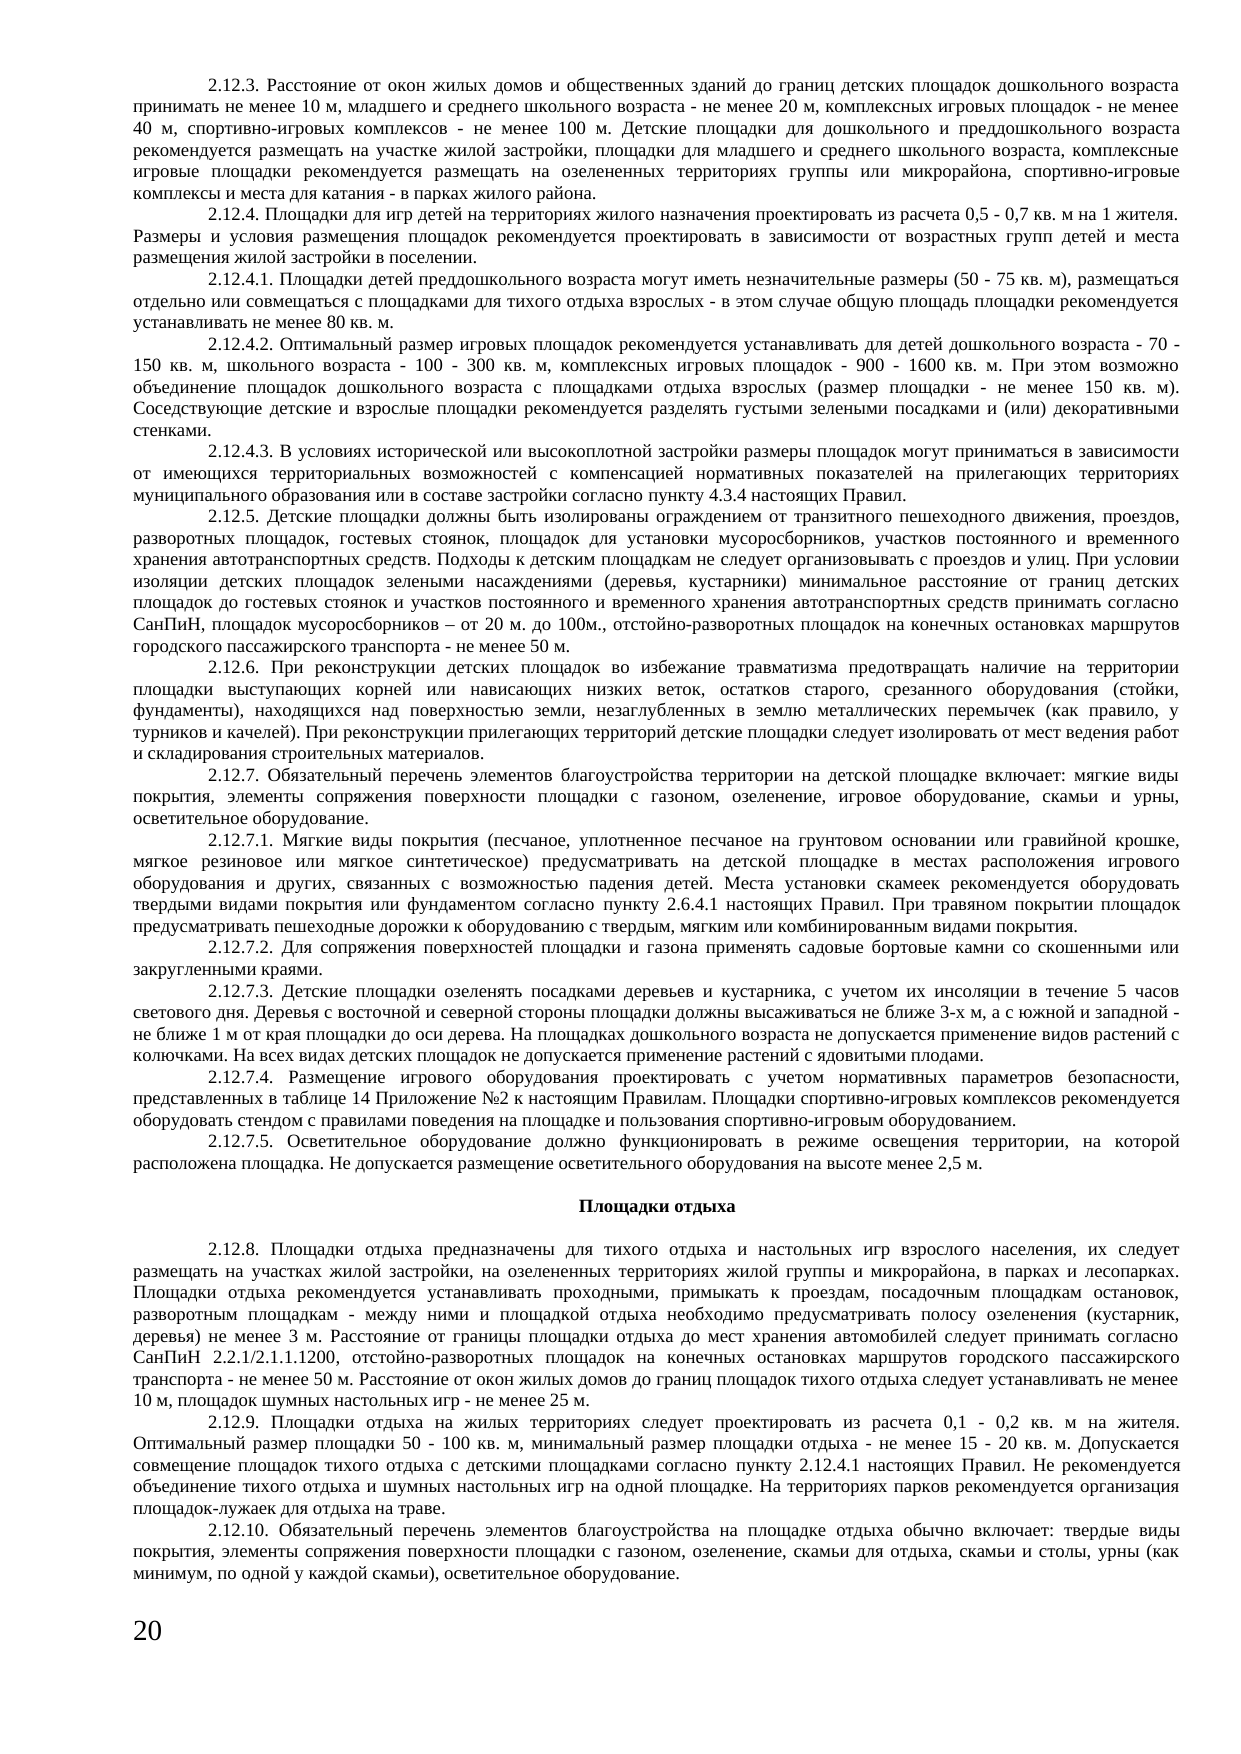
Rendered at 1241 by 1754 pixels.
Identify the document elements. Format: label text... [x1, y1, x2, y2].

text 2.12.3. Расстояние от окон жилых домов и общественных зданий до границ детских площадок дошкольного возраста принимать не менее 10 м, младшего и среднего школьного возраста - не менее 20 м, комплексных игровых площадок - не менее 40 м, спортивно-игровых комплексов - не менее 100 м. Детские площадки для дошкольного и преддошкольного возраста рекомендуется размещать на участке жилой застройки, площадки для младшего и среднего школьного возраста, комплексные игровые площадки рекомендуется размещать на озелененных территориях группы или микрорайона, спортивно-игровые комплексы и места для катания - в парках жилого района. [133, 74, 1181, 203]
text 2.12.6. При реконструкции детских площадок во избежание травматизма предотвращать наличие на территории площадки выступающих корней или нависающих низких веток, остатков старого, срезанного оборудования (стойки, фундаменты), находящихся над поверхностью земли, незаглубленных в землю металлических перемычек (как правило, у турников и качелей). При реконструкции прилегающих территорий детские площадки следует изолировать от мест ведения работ и складирования строительных материалов. [133, 656, 1181, 764]
text 2.12.7.4. Размещение игрового оборудования проектировать с учетом нормативных параметров безопасности, представленных в таблице 14 Приложение №2 к настоящим Правилам. Площадки спортивно-игровых комплексов рекомендуется оборудовать стендом с правилами поведения на площадке и пользования спортивно-игровым оборудованием. [133, 1066, 1181, 1130]
text 2.12.7.1. Мягкие виды покрытия (песчаное, уплотненное песчаное на грунтовом основании или гравийной крошке, мягкое резиновое или мягкое синтетическое) предусматривать на детской площадке в местах расположения игрового оборудования и других, связанных с возможностью падения детей. Места установки скамеек рекомендуется оборудовать твердыми видами покрытия или фундаментом согласно пункту 2.6.4.1 настоящих Правил. При травяном покрытии площадок предусматривать пешеходные дорожки к оборудованию с твердым, мягким или комбинированным видами покрытия. [133, 828, 1181, 936]
text Площадки отдыха [133, 1195, 1181, 1217]
text 2.12.9. Площадки отдыха на жилых территориях следует проектировать из расчета 0,1 - 0,2 кв. м на жителя. Оптимальный размер площадки 50 - 100 кв. м, минимальный размер площадки отдыха - не менее 15 - 20 кв. м. Допускается совмещение площадок тихого отдыха с детскими площадками согласно пункту 2.12.4.1 настоящих Правил. Не рекомендуется объединение тихого отдыха и шумных настольных игр на одной площадке. На территориях парков рекомендуется организация площадок-лужаек для отдыха на траве. [133, 1411, 1181, 1518]
text 2.12.4.1. Площадки детей преддошкольного возраста могут иметь незначительные размеры (50 - 75 кв. м), размещаться отдельно или совмещаться с площадками для тихого отдыха взрослых - в этом случае общую площадь площадки рекомендуется устанавливать не менее 80 кв. м. [133, 268, 1181, 333]
text 2.12.7. Обязательный перечень элементов благоустройства территории на детской площадке включает: мягкие виды покрытия, элементы сопряжения поверхности площадки с газоном, озеленение, игровое оборудование, скамьи и урны, осветительное оборудование. [133, 764, 1181, 828]
text 2.12.7.3. Детские площадки озеленять посадками деревьев и кустарника, с учетом их инсоляции в течение 5 часов светового дня. Деревья с восточной и северной стороны площадки должны высаживаться не ближе 3-х м, а с южной и западной - не ближе 1 м от края площадки до оси дерева. На площадках дошкольного возраста не допускается применение видов растений с колючками. На всех видах детских площадок не допускается применение растений с ядовитыми плодами. [133, 979, 1181, 1066]
text 2.12.4.2. Оптимальный размер игровых площадок рекомендуется устанавливать для детей дошкольного возраста - 70 - 150 кв. м, школьного возраста - 100 - 300 кв. м, комплексных игровых площадок - 900 - 1600 кв. м. При этом возможно объединение площадок дошкольного возраста с площадками отдыха взрослых (размер площадки - не менее 150 кв. м). Соседствующие детские и взрослые площадки рекомендуется разделять густыми зелеными посадками и (или) декоративными стенками. [133, 333, 1181, 440]
text 2.12.4. Площадки для игр детей на территориях жилого назначения проектировать из расчета 0,5 - 0,7 кв. м на 1 жителя. Размеры и условия размещения площадок рекомендуется проектировать в зависимости от возрастных групп детей и места размещения жилой застройки в поселении. [133, 203, 1181, 268]
text 2.12.4.3. В условиях исторической или высокоплотной застройки размеры площадок могут приниматься в зависимости от имеющихся территориальных возможностей с компенсацией нормативных показателей на прилегающих территориях муниципального образования или в составе застройки согласно пункту 4.3.4 настоящих Правил. [133, 440, 1181, 505]
text 2.12.8. Площадки отдыха предназначены для тихого отдыха и настольных игр взрослого населения, их следует размещать на участках жилой застройки, на озелененных территориях жилой группы и микрорайона, в парках и лесопарках. Площадки отдыха рекомендуется устанавливать проходными, примыкать к проездам, посадочным площадкам остановок, разворотным площадкам - между ними и площадкой отдыха необходимо предусматривать полосу озеленения (кустарник, деревья) не менее 3 м. Расстояние от границы площадки отдыха до мест хранения автомобилей следует принимать согласно СанПиН 2.2.1/2.1.1.1200, отстойно-разворотных площадок на конечных остановках маршрутов городского пассажирского транспорта - не менее 50 м. Расстояние от окон жилых домов до границ площадок тихого отдыха следует устанавливать не менее 10 м, площадок шумных настольных игр - не менее 25 м. [133, 1238, 1181, 1411]
text 2.12.5. Детские площадки должны быть изолированы ограждением от транзитного пешеходного движения, проездов, разворотных площадок, гостевых стоянок, площадок для установки мусоросборников, участков постоянного и временного хранения автотранспортных средств. Подходы к детским площадкам не следует организовывать с проездов и улиц. При условии изоляции детских площадок зелеными насаждениями (деревья, кустарники) минимальное расстояние от границ детских площадок до гостевых стоянок и участков постоянного и временного хранения автотранспортных средств принимать согласно СанПиН, площадок мусоросборников – от 20 м. до 100м., отстойно-разворотных площадок на конечных остановках маршрутов городского пассажирского транспорта - не менее 50 м. [133, 505, 1181, 656]
text 2.12.10. Обязательный перечень элементов благоустройства на площадке отдыха обычно включает: твердые виды покрытия, элементы сопряжения поверхности площадки с газоном, озеленение, скамьи для отдыха, скамьи и столы, урны (как минимум, по одной у каждой скамьи), осветительное оборудование. [133, 1518, 1181, 1583]
text 2.12.7.5. Осветительное оборудование должно функционировать в режиме освещения территории, на которой расположена площадка. Не допускается размещение осветительного оборудования на высоте менее 2,5 м. [133, 1130, 1181, 1173]
text 2.12.7.2. Для сопряжения поверхностей площадки и газона применять садовые бортовые камни со скошенными или закругленными краями. [133, 936, 1181, 979]
